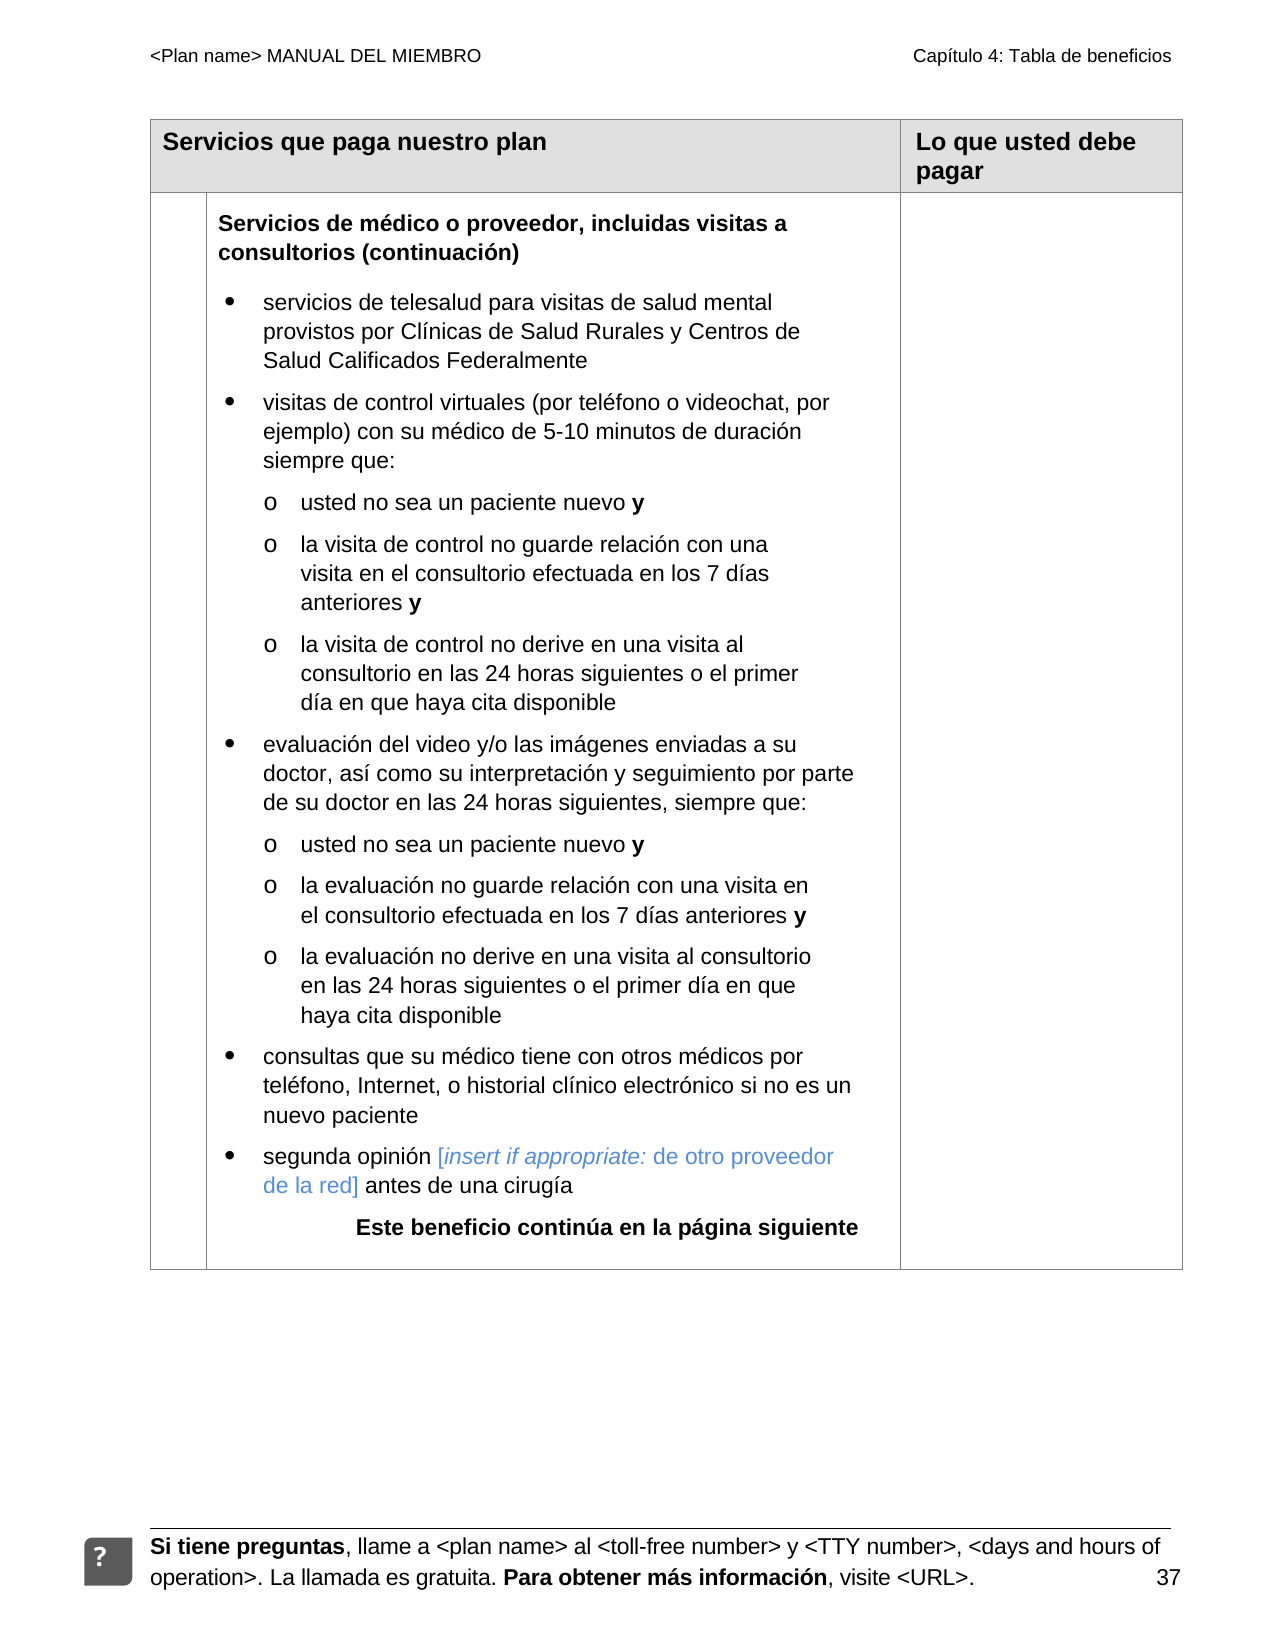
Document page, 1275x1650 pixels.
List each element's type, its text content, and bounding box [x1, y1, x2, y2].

table_cell [901, 193, 1182, 1269]
table_header Servicios que paga nuestro plan [151, 120, 900, 192]
table_cell [151, 193, 206, 1269]
table_header Lo que usted debe pagar [901, 120, 1182, 192]
table_cell Servicios de médico o proveedor, incluidas visitas a consultorios (continuación) servicios de telesalud para visitas de salud mental provistos por Clínicas de Salud Rurales y Centros de Salud Calificados Federalmente visitas de control virtuales (por teléfono o videochat, por ejemplo) con su médico de 5-10 minutos de duración siempre que: usted no sea un paciente nuevo y la visita de control no guarde relación con una visita en el consultorio efectuada en los 7 días anteriores y la visita de control no derive en una visita al consultorio en las 24 horas siguientes o el primer día en que haya cita disponible evaluación del video y/o las imágenes enviadas a su doctor, así como su interpretación y seguimiento por parte de su doctor en las 24 horas siguientes, siempre que: usted no sea un paciente nuevo y la evaluación no guarde relación con una visita en el consultorio efectuada en los 7 días anteriores y la evaluación no derive en una visita al consultorio en las 24 horas siguientes o el primer día en que haya cita disponible consultas que su médico tiene con otros médicos por teléfono, Internet, o historial clínico electrónico si no es un nuevo paciente segunda opinión [insert if appropriate: de otro proveedor de la red] antes de una cirugía Este beneficio continúa en la página siguiente [207, 193, 900, 1269]
